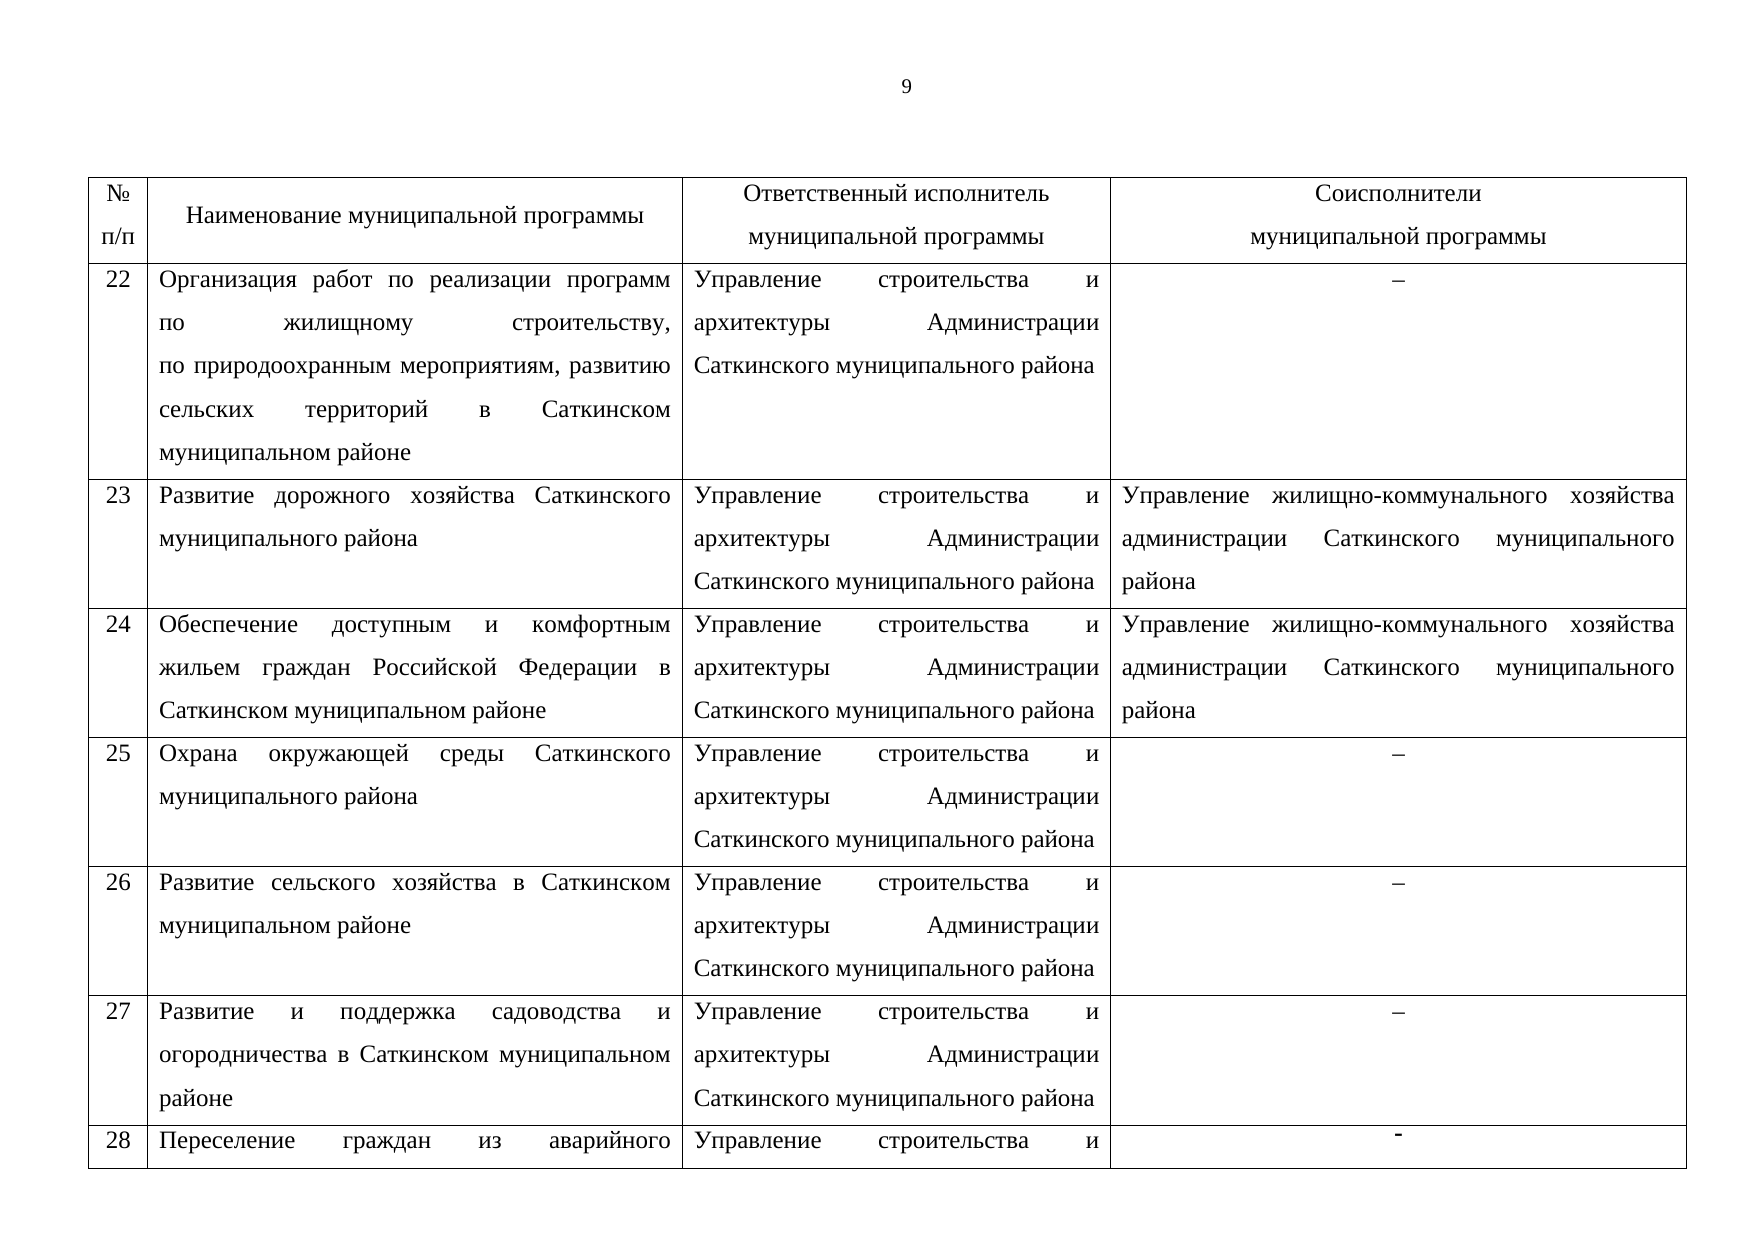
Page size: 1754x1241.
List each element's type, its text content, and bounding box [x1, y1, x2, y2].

table_cell ‒ [1111, 867, 1686, 995]
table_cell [683, 1126, 1110, 1167]
table_cell Развитие дорожного хозяйства Саткинского муниципального района [148, 480, 682, 608]
table_cell 28 [89, 1126, 147, 1167]
table_cell 27 [89, 996, 147, 1124]
table_cell 25 [89, 738, 147, 866]
table_cell Управление строительства и архитектуры Администрации Саткинского муниципального района [683, 996, 1110, 1124]
table_cell Развитие сельского хозяйства в Саткинском муниципальном районе [148, 867, 682, 995]
table_cell [1111, 1126, 1686, 1167]
table_cell 24 [89, 609, 147, 737]
table_cell Развитие и поддержка садоводства и огородничества в Саткинском муниципальном районе [148, 996, 682, 1124]
table_cell ‒ [1111, 738, 1686, 866]
table_cell ‒ [1111, 264, 1686, 479]
table_cell Управление жилищно-коммунального хозяйства администрации Саткинского муниципального района [1111, 609, 1686, 737]
table_cell Управление строительства и архитектуры Администрации Саткинского муниципального района [683, 609, 1110, 737]
table_cell Организация работ по реализации программ по жилищному строительству, по природоохранным мероприятиям, развитию сельских территорий в Саткинском муниципальном районе [148, 264, 682, 479]
table_header № п/п [89, 178, 147, 263]
table_cell Управление строительства и архитектуры Администрации Саткинского муниципального района [683, 264, 1110, 479]
table_cell ‒ [1111, 996, 1686, 1124]
table_cell Охрана окружающей среды Саткинского муниципального района [148, 738, 682, 866]
table_cell 23 [89, 480, 147, 608]
table_cell 26 [89, 867, 147, 995]
table_cell Управление строительства и архитектуры Администрации Саткинского муниципального района [683, 480, 1110, 608]
table_cell Управление строительства и архитектуры Администрации Саткинского муниципального района [683, 867, 1110, 995]
table_header Соисполнители муниципальной программы [1111, 178, 1686, 263]
table_cell Управление строительства и архитектуры Администрации Саткинского муниципального района [683, 738, 1110, 866]
table_header Ответственный исполнитель муниципальной программы [683, 178, 1110, 263]
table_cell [148, 1126, 682, 1167]
table_cell Обеспечение доступным и комфортным жильем граждан Российской Федерации в Саткинском муниципальном районе [148, 609, 682, 737]
table_cell 22 [89, 264, 147, 479]
table_cell Управление жилищно-коммунального хозяйства администрации Саткинского муниципального района [1111, 480, 1686, 608]
table_header Наименование муниципальной программы [148, 178, 682, 263]
